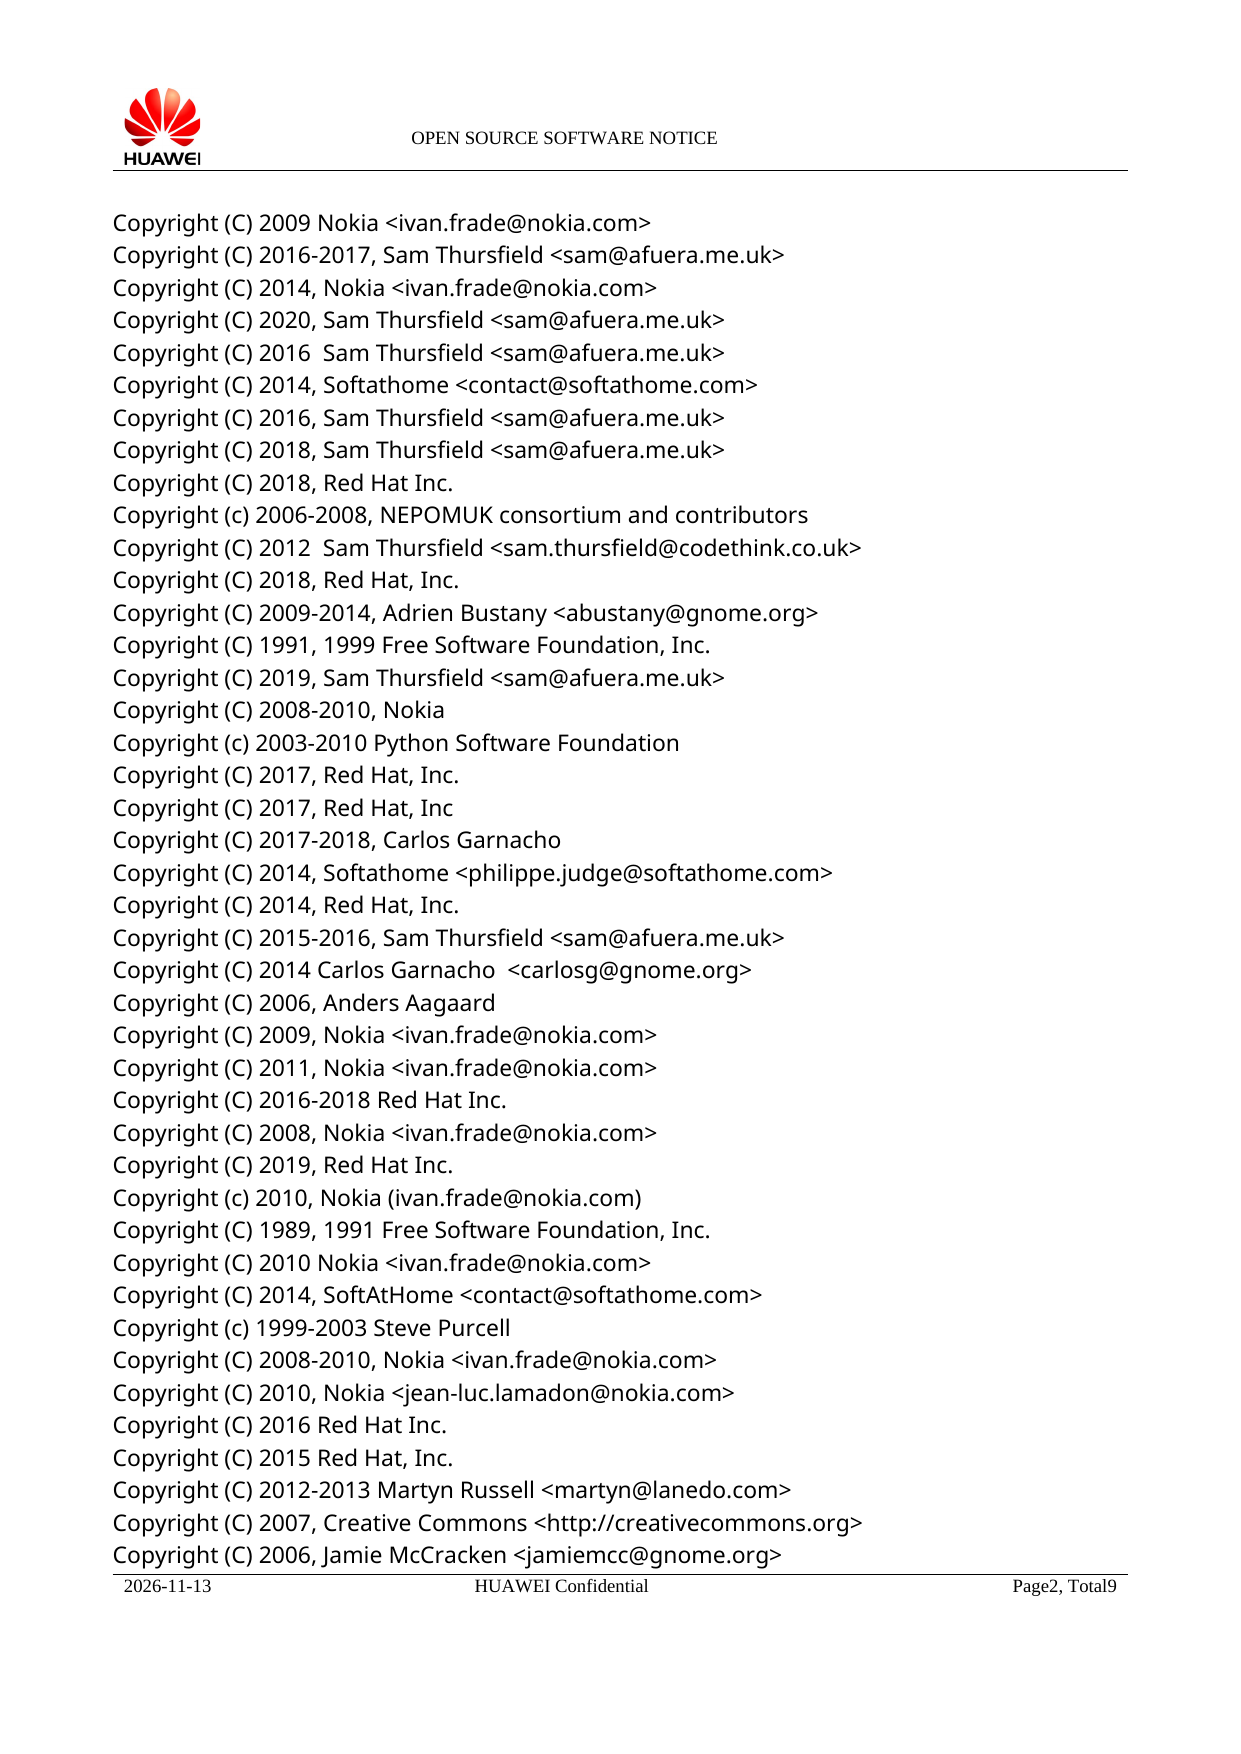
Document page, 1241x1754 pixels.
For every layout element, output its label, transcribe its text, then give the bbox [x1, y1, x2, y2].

picture [124, 88, 201, 165]
